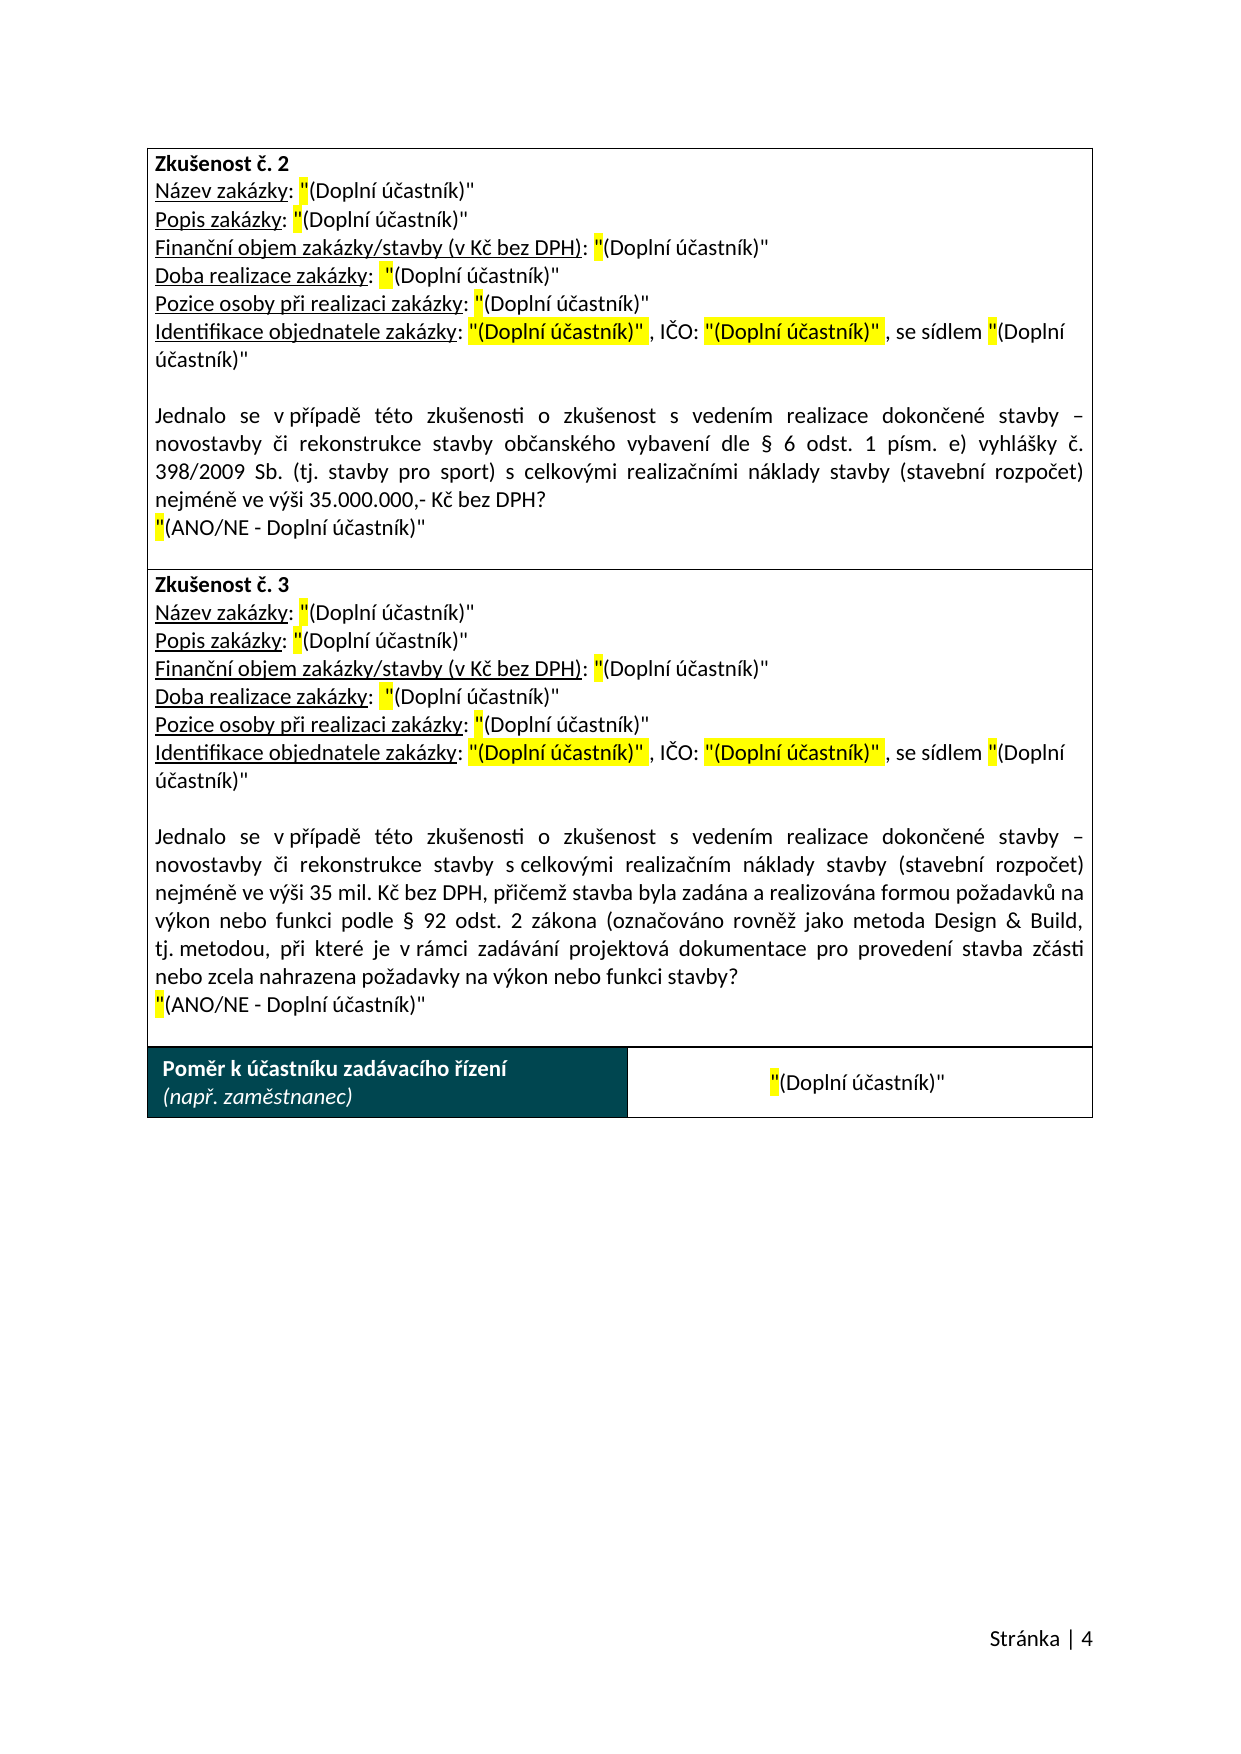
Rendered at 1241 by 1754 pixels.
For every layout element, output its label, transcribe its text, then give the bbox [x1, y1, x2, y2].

table_cell Zkušenost č. 3 Název zakázky: Popis zakázky: Finanční objem zakázky/stavby (v Kč bez DPH): Doba realizace zakázky: Pozice osoby při realizaci zakázky: Identifikace objednatele zakázky: , IČO: , se sídlem Jednalo se v případě této zkušenosti o zkušenost s vedením realizace dokončené stavby – novostavby či rekonstrukce stavby s celkovými realizačním náklady stavby (stavební rozpočet) nejméně ve výši 35 mil. Kč bez DPH, přičemž stavba byla zadána a realizována formou požadavků na výkon nebo funkci podle § 92 odst. 2 zákona (označováno rovněž jako metoda Design & Build, tj. metodou, při které je v rámci zadávání projektová dokumentace pro provedení stavba zčásti nebo zcela nahrazena požadavky na výkon nebo funkci stavby? [148, 570, 1092, 1046]
table_cell [628, 1048, 1092, 1117]
table_cell Zkušenost č. 2 Název zakázky: Popis zakázky: Finanční objem zakázky/stavby (v Kč bez DPH): Doba realizace zakázky: Pozice osoby při realizaci zakázky: Identifikace objednatele zakázky: , IČO: , se sídlem Jednalo se v případě této zkušenosti o zkušenost s vedením realizace dokončené stavby – novostavby či rekonstrukce stavby občanského vybavení dle § 6 odst. 1 písm. e) vyhlášky č. 398/2009 Sb. (tj. stavby pro sport) s celkovými realizačními náklady stavby (stavební rozpočet) nejméně ve výši 35.000.000,- Kč bez DPH? [148, 149, 1092, 569]
table_cell Poměr k účastníku zadávacího řízení (např. zaměstnanec) [148, 1048, 627, 1117]
